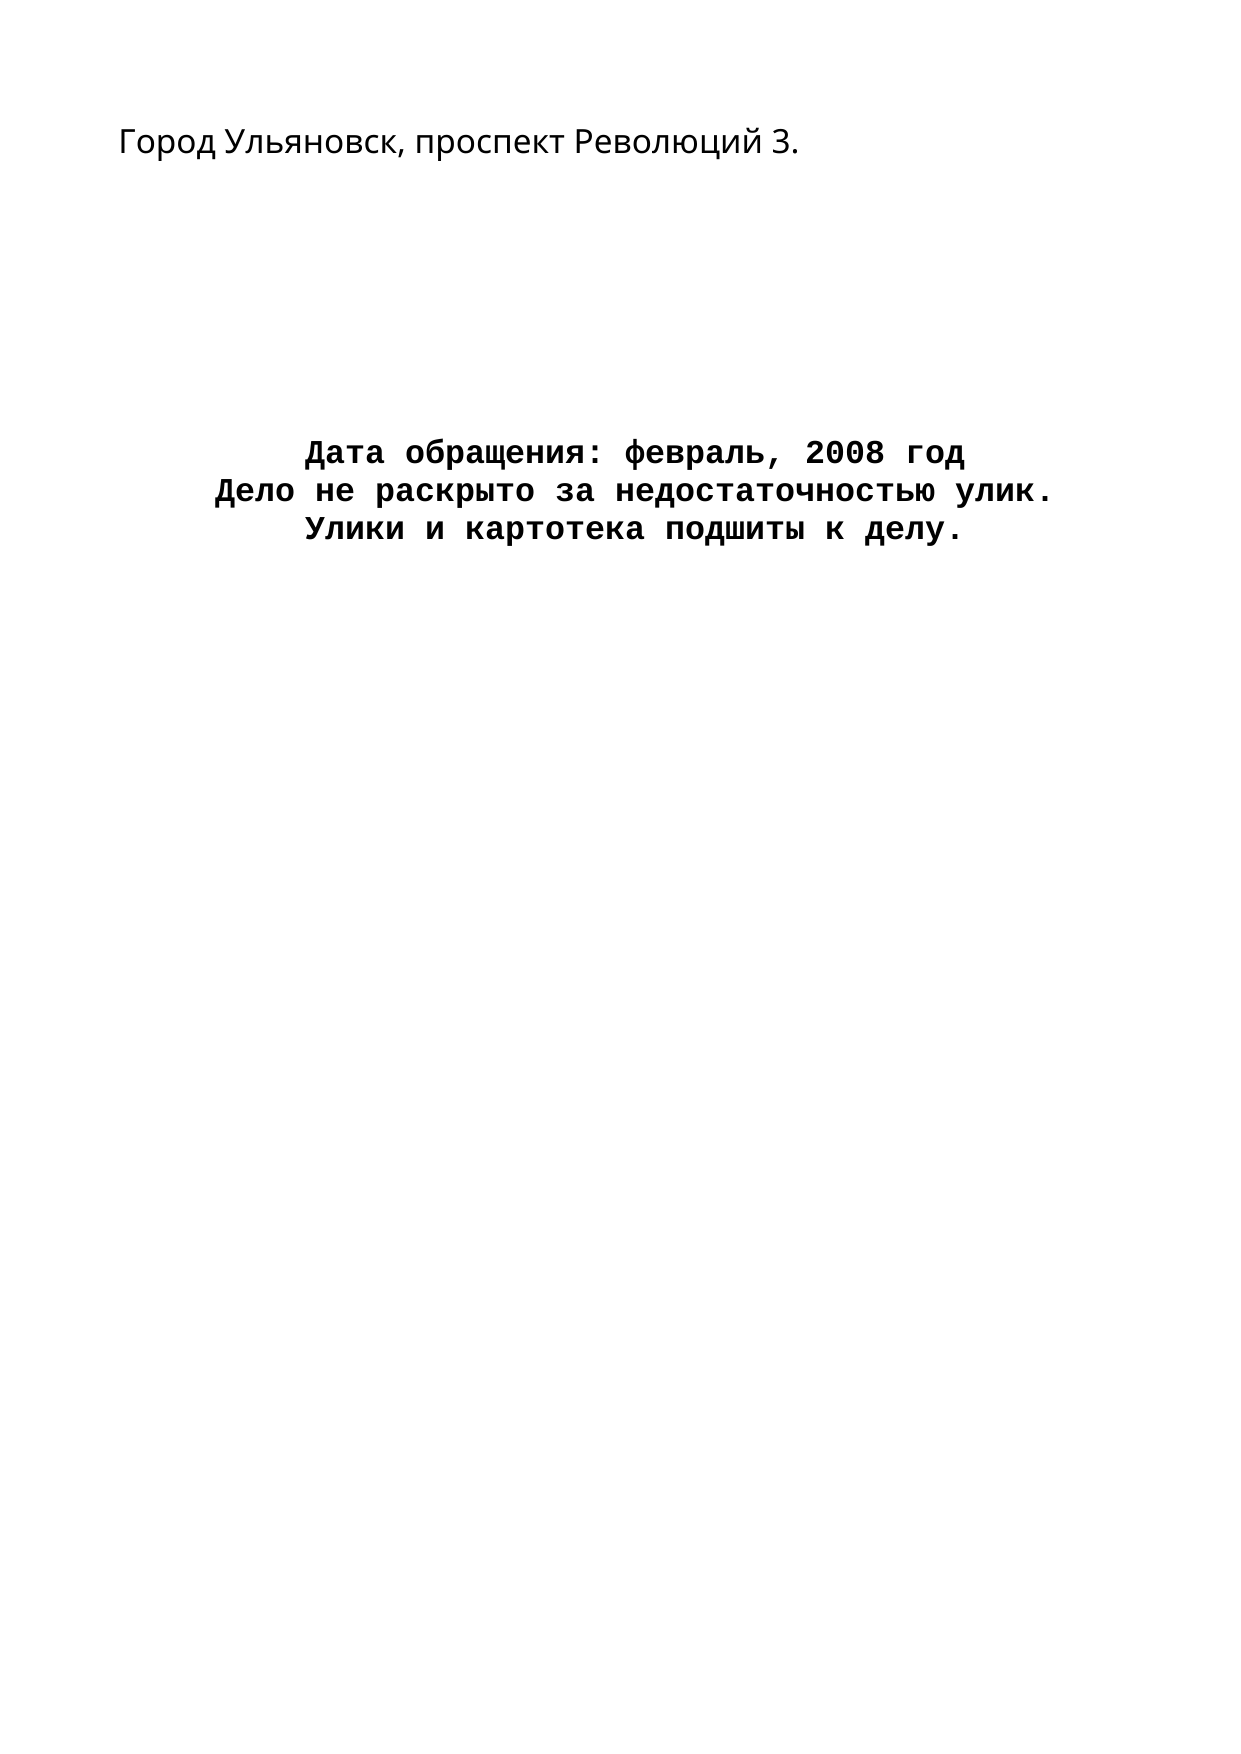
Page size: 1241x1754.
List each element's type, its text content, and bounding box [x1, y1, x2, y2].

text Город Ульяновск, проспект Революций 3. [118, 118, 1152, 163]
text Дело не раскрыто за недостаточностью улик. [118, 474, 1152, 512]
text Дата обращения: февраль, 2008 год [118, 436, 1152, 474]
text Улики и картотека подшиты к делу. [118, 512, 1152, 549]
